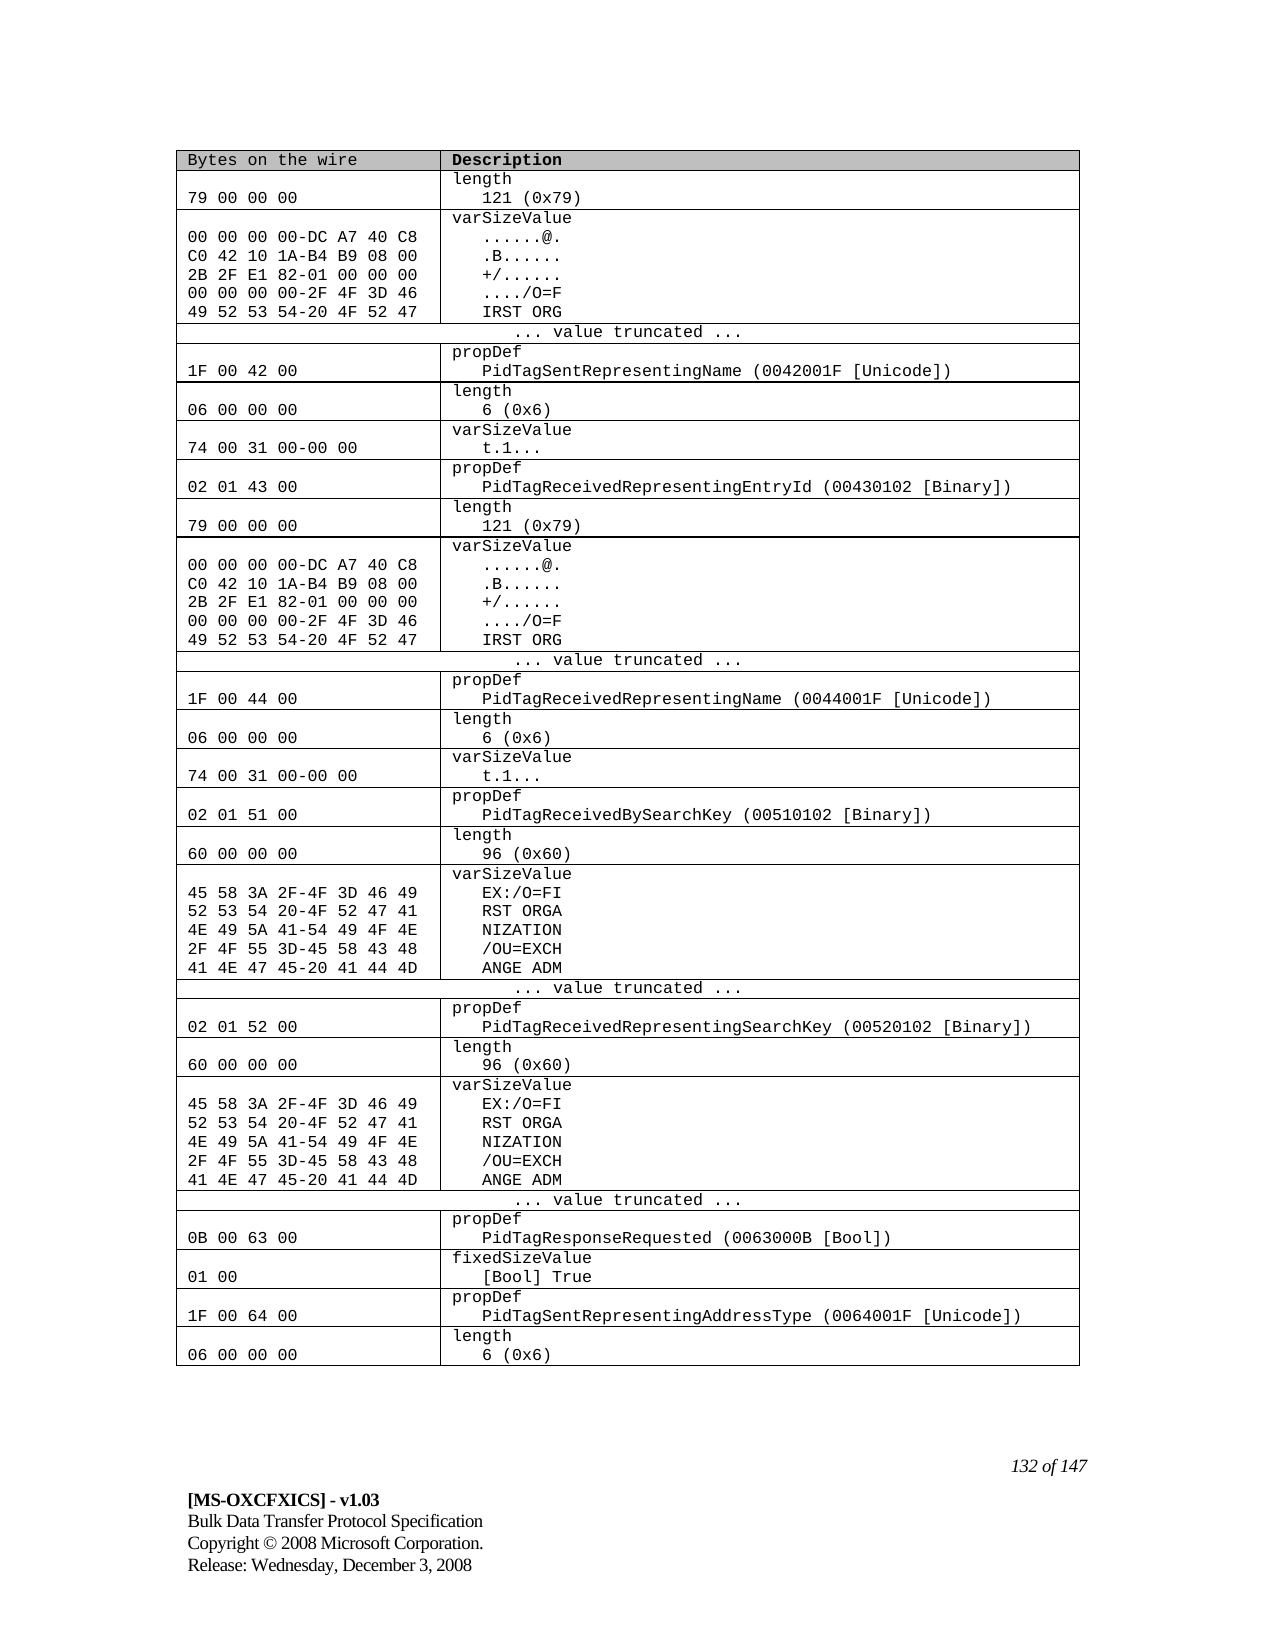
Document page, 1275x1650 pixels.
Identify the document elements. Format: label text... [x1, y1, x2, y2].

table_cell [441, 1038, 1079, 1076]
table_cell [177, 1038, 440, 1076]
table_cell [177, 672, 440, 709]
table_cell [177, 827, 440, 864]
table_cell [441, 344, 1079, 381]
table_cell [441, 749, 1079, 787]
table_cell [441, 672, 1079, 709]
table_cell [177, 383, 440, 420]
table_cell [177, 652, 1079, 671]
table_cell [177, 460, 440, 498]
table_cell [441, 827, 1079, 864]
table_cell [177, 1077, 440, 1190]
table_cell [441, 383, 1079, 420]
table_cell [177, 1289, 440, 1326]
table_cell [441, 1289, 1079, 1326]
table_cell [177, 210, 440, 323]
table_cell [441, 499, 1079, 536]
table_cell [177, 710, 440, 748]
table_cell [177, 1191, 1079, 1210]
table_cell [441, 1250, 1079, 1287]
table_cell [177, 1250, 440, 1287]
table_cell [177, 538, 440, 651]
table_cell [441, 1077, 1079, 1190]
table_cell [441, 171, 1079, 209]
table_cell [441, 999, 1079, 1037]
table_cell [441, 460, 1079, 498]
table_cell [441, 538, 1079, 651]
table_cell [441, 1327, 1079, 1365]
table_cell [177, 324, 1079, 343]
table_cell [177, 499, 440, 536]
table_header Bytes on the wire [177, 151, 440, 170]
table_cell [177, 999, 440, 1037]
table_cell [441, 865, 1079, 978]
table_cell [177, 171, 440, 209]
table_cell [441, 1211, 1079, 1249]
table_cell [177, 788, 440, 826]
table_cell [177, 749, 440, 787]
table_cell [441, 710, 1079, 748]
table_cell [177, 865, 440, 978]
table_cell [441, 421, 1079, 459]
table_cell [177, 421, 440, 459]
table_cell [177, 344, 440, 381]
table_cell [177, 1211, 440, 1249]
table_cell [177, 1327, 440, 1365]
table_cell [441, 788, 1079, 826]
table_header Description [441, 151, 1079, 170]
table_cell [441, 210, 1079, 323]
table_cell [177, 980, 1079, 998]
